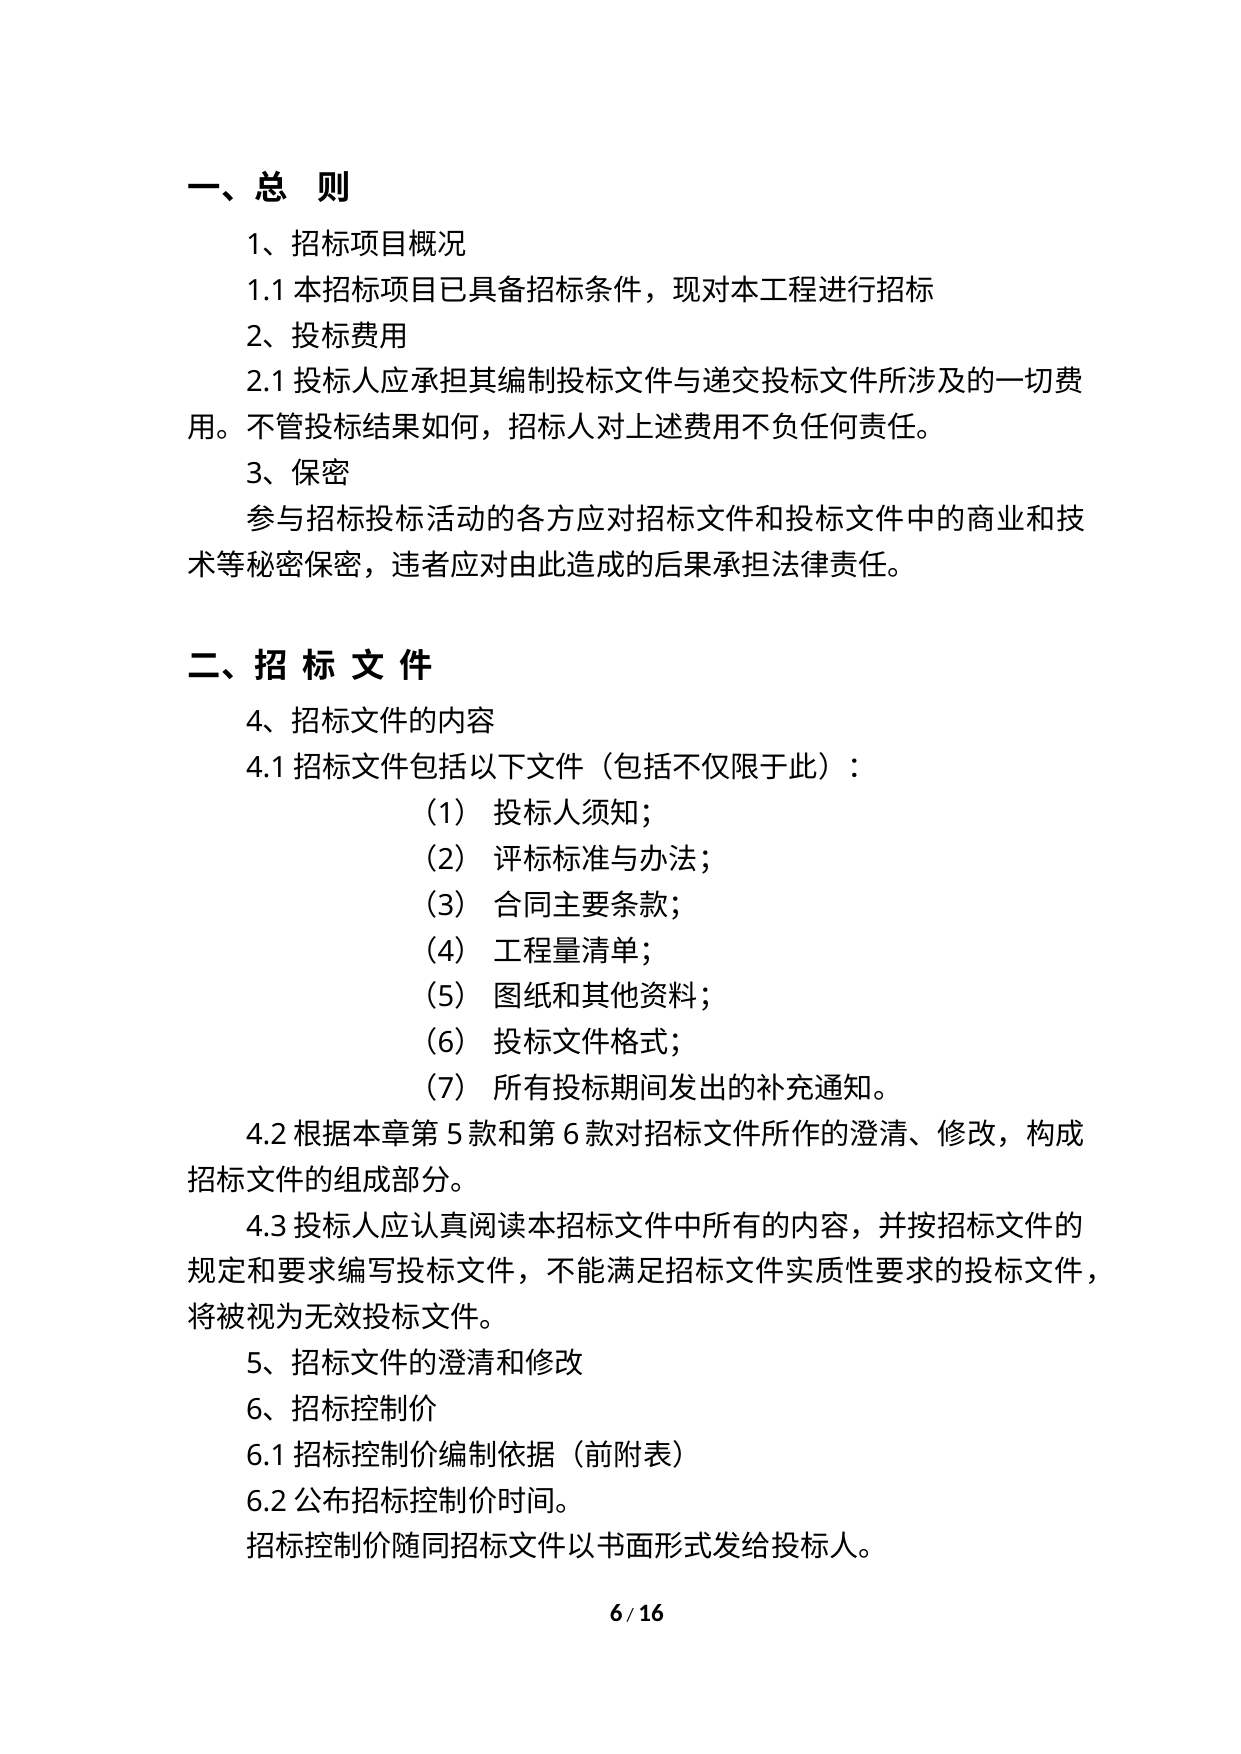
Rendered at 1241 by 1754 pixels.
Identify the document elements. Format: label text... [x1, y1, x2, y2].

text 1、招标项目概况 [187, 218, 1085, 263]
list 所有投标期间发出的补充通知。 [350, 1062, 1085, 1108]
text 2.1投标人应承担其编制投标文件与递交投标文件所涉及的一切费用。不管投标结果如何，招标人对上述费用不负任何责任。 [187, 355, 1085, 447]
text 一、总 则 [187, 153, 1085, 218]
text 6、招标控制价 [187, 1383, 1085, 1428]
list 评标标准与办法； [350, 833, 1085, 878]
text 4.1招标文件包括以下文件（包括不仅限于此）： [187, 741, 1085, 787]
list 投标人须知； [350, 787, 1085, 833]
text 4.3投标人应认真阅读本招标文件中所有的内容，并按招标文件的规定和要求编写投标文件，不能满足招标文件实质性要求的投标文件，将被视为无效投标文件。 [187, 1199, 1085, 1337]
text 6.1招标控制价编制依据（前附表） [187, 1428, 1085, 1474]
list 工程量清单； [350, 924, 1085, 970]
text 1.1本招标项目已具备招标条件，现对本工程进行招标 [187, 263, 1085, 309]
text 参与招标投标活动的各方应对招标文件和投标文件中的商业和技术等秘密保密，违者应对由此造成的后果承担法律责任。 [187, 493, 1085, 584]
text 3、保密 [187, 447, 1085, 493]
text 二、招 标 文 件 [187, 630, 1085, 695]
text 招标控制价随同招标文件以书面形式发给投标人。 [187, 1520, 1085, 1566]
list 图纸和其他资料； [350, 970, 1085, 1016]
text 4.2根据本章第5款和第6款对招标文件所作的澄清、修改，构成招标文件的组成部分。 [187, 1108, 1085, 1199]
text 2、投标费用 [187, 309, 1085, 355]
list 投标文件格式； [350, 1016, 1085, 1062]
text 4、招标文件的内容 [187, 695, 1085, 741]
list 合同主要条款； [350, 878, 1085, 924]
text 6.2公布招标控制价时间。 [187, 1474, 1085, 1520]
text 5、招标文件的澄清和修改 [187, 1337, 1085, 1383]
